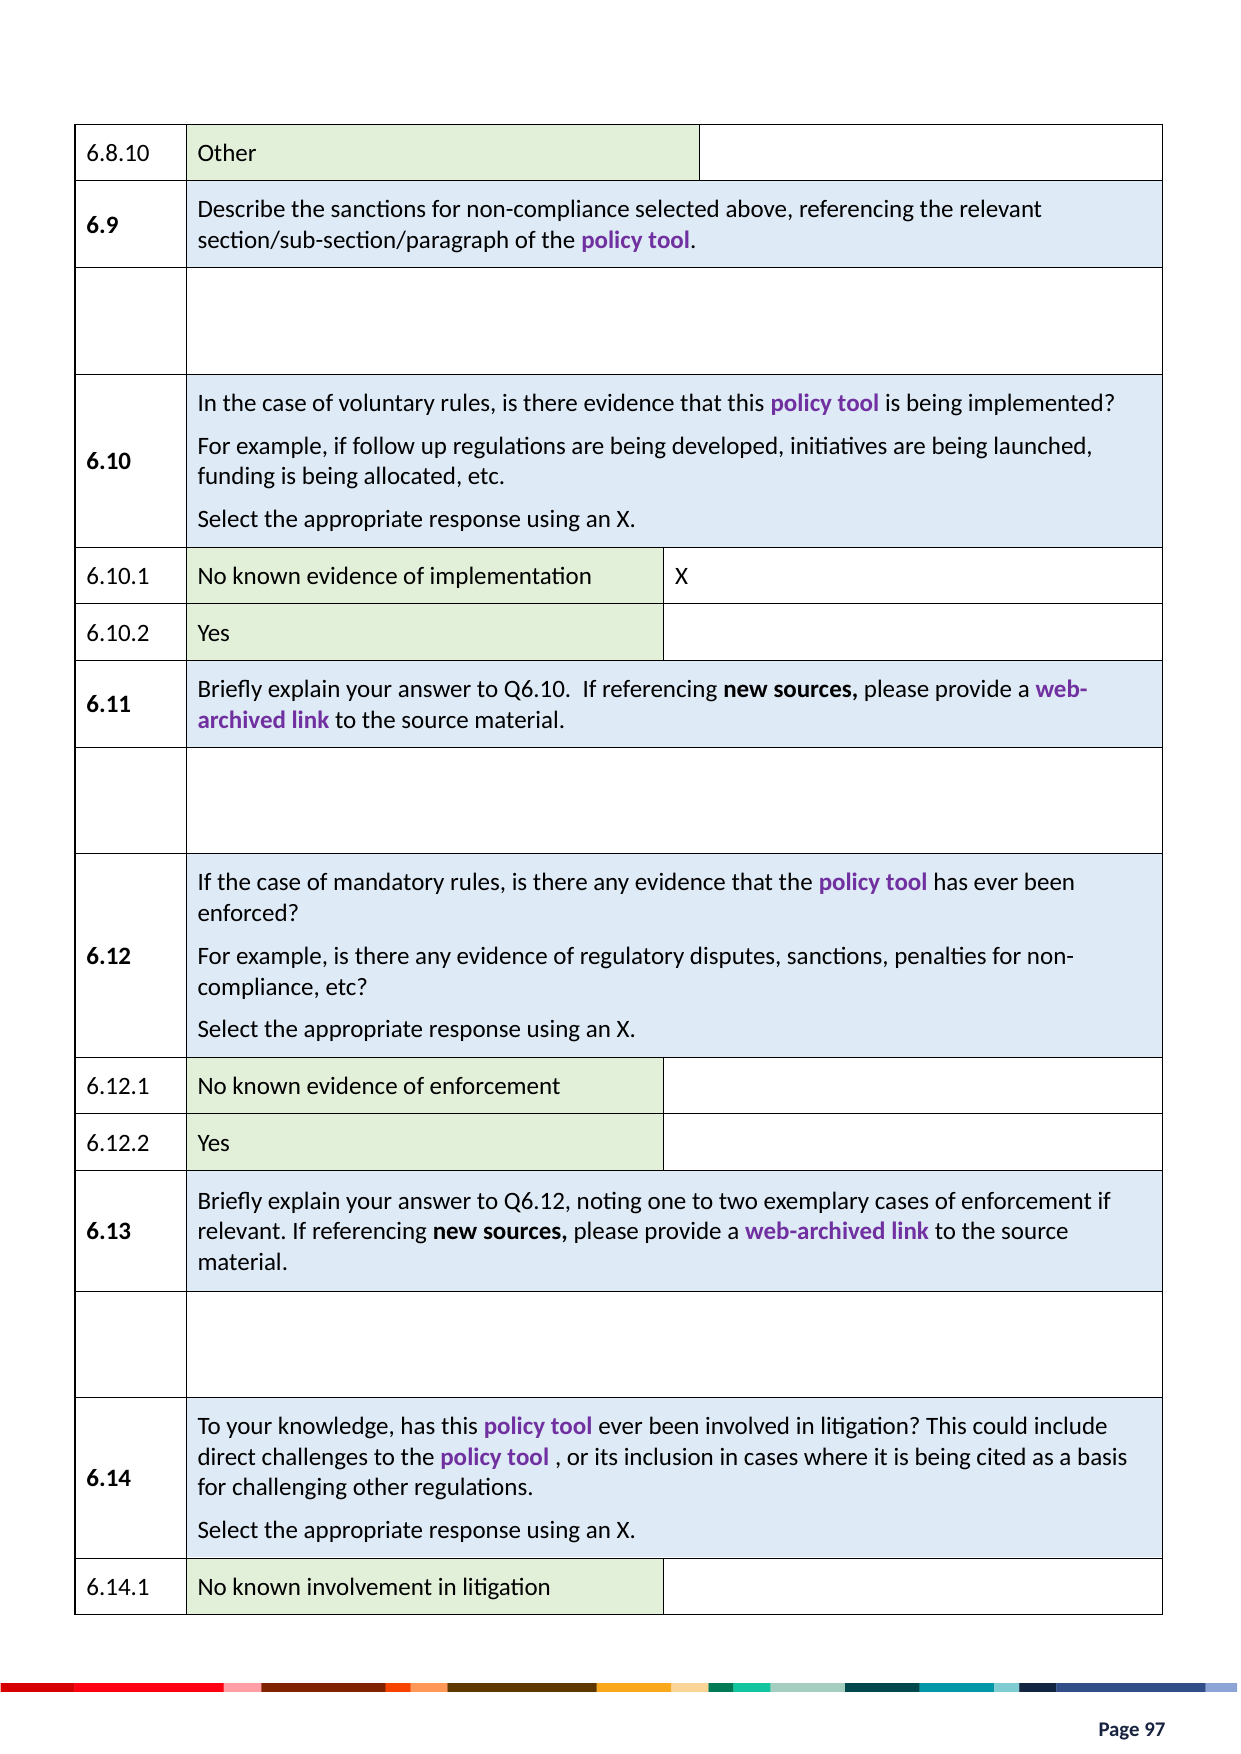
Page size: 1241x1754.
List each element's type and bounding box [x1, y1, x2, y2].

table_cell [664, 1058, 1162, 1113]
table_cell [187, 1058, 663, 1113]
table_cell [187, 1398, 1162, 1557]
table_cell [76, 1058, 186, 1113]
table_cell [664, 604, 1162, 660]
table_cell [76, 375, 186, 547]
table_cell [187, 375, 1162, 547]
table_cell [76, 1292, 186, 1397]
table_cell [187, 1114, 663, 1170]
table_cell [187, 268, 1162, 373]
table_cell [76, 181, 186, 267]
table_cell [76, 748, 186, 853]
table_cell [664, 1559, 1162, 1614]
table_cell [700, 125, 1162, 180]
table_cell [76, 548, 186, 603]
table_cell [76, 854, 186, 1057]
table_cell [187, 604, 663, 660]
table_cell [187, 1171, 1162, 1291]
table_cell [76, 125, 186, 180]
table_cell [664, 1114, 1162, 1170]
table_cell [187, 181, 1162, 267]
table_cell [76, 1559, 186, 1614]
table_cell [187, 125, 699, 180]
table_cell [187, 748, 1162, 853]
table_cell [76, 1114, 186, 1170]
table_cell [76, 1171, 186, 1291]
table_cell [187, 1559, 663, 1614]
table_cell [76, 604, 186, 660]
picture [0, 1683, 1236, 1692]
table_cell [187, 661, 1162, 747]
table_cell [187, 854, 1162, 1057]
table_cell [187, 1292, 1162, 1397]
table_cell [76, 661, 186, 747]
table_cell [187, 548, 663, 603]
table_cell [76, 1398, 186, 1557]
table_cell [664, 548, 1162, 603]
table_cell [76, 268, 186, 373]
